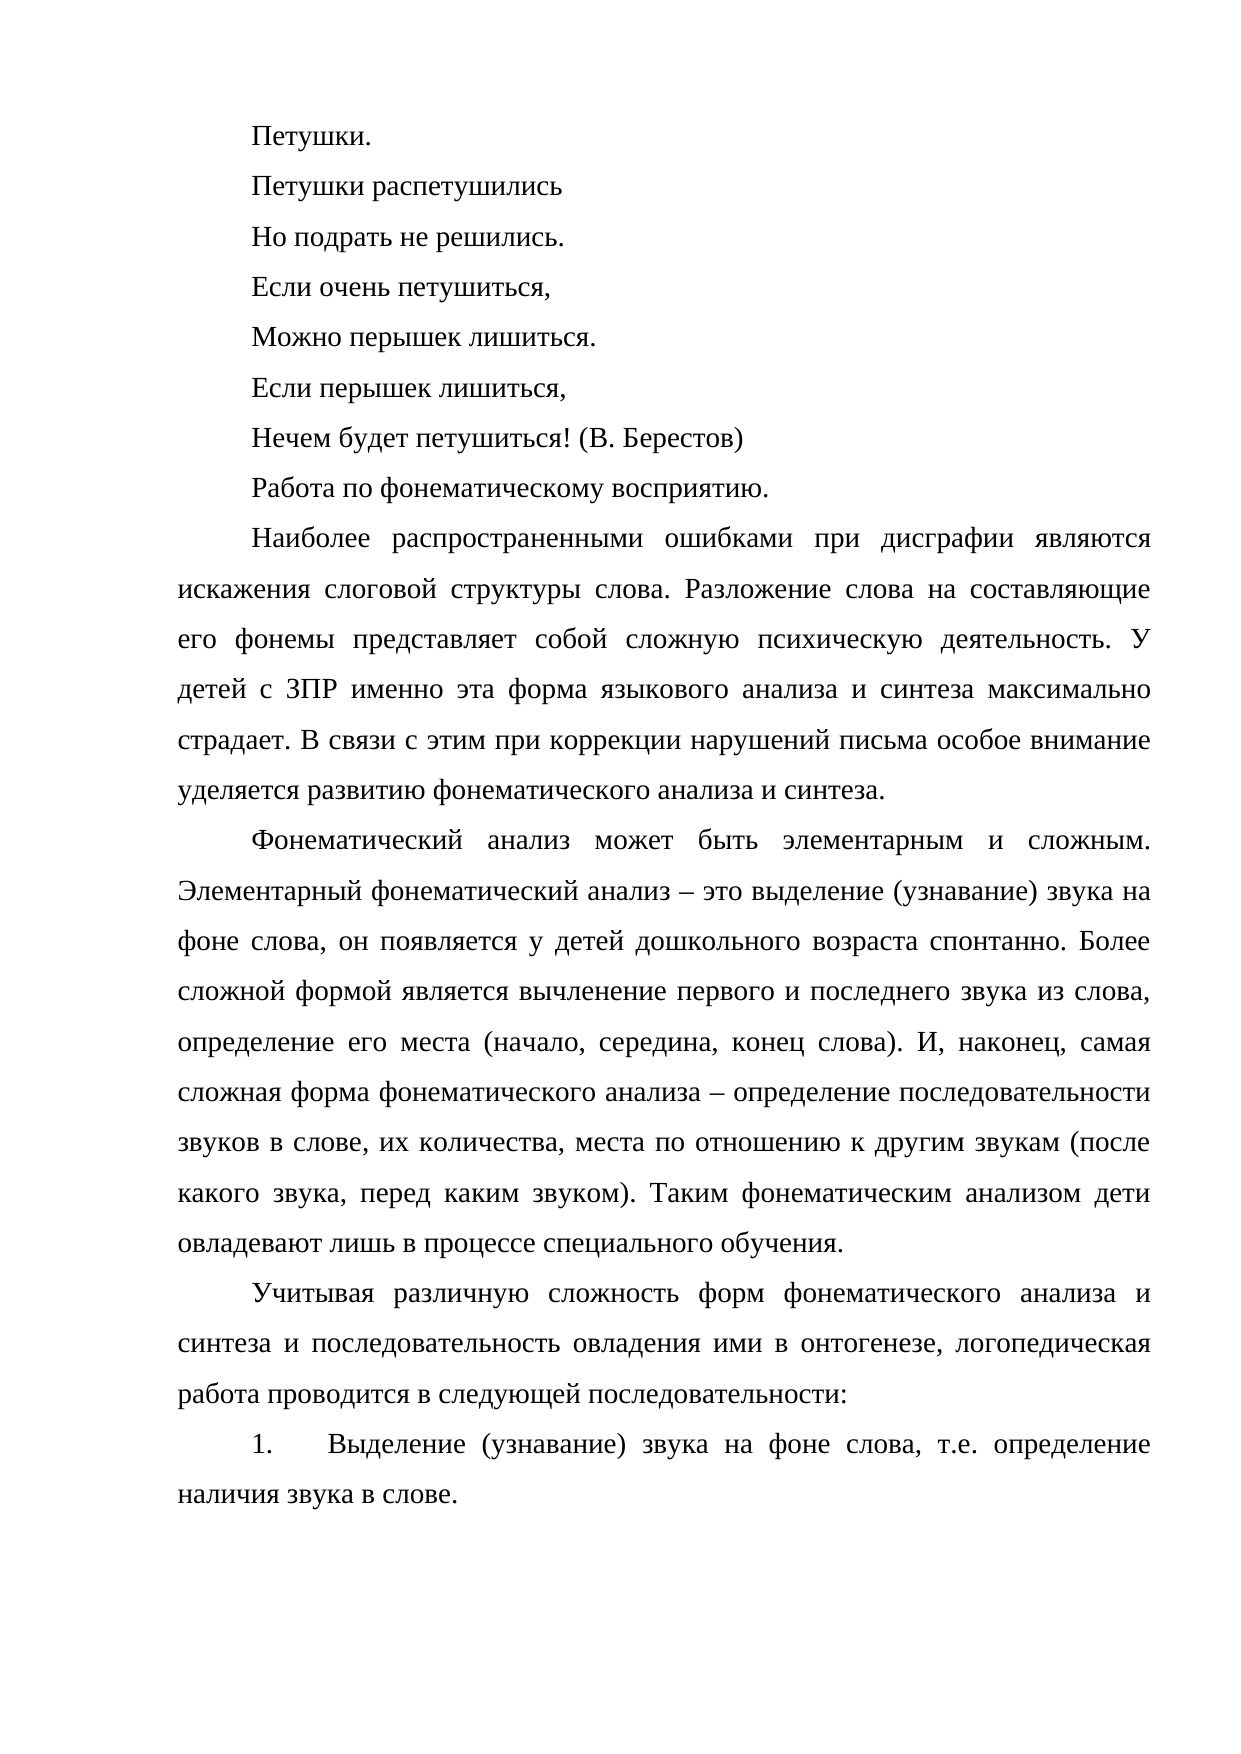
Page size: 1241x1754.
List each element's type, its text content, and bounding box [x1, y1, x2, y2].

text Но подрать не решились. [177, 219, 1152, 252]
text Если очень петушиться, [177, 269, 1152, 303]
text Нечем будет петушиться! (В. Берестов) [177, 420, 1152, 453]
text Учитывая различную сложность форм фонематического анализа и синтеза и последовательность овладения ими в онтогенезе, логопедическая работа проводится в следующей последовательности: [177, 1275, 1152, 1409]
text Фонематический анализ может быть элементарным и сложным. Элементарный фонематический анализ – это выделение (узнавание) звука на фоне слова, он появляется у детей дошкольного возраста спонтанно. Более сложной формой является вычленение первого и последнего звука из слова, определение его места (начало, середина, конец слова). И, наконец, самая сложная форма фонематического анализа – определение последовательности звуков в слове, их количества, места по отношению к другим звукам (после какого звука, перед каким звуком). Таким фонематическим анализом дети овладевают лишь в процессе специального обучения. [177, 822, 1152, 1258]
text Можно перышек лишиться. [177, 319, 1152, 353]
text Петушки распетушились [177, 168, 1152, 202]
text Работа по фонематическому восприятию. [177, 470, 1152, 504]
text Петушки. [177, 118, 1152, 152]
text Если перышек лишиться, [177, 370, 1152, 403]
text Наиболее распространенными ошибками при дисграфии являются искажения слоговой структуры слова. Разложение слова на составляющие его фонемы представляет собой сложную психическую деятельность. У детей с ЗПР именно эта форма языкового анализа и синтеза максимально страдает. В связи с этим при коррекции нарушений письма особое внимание уделяется развитию фонематического анализа и синтеза. [177, 521, 1152, 806]
list Выделение (узнавание) звука на фоне слова, т.е. определение наличия звука в слове. [177, 1426, 1152, 1510]
